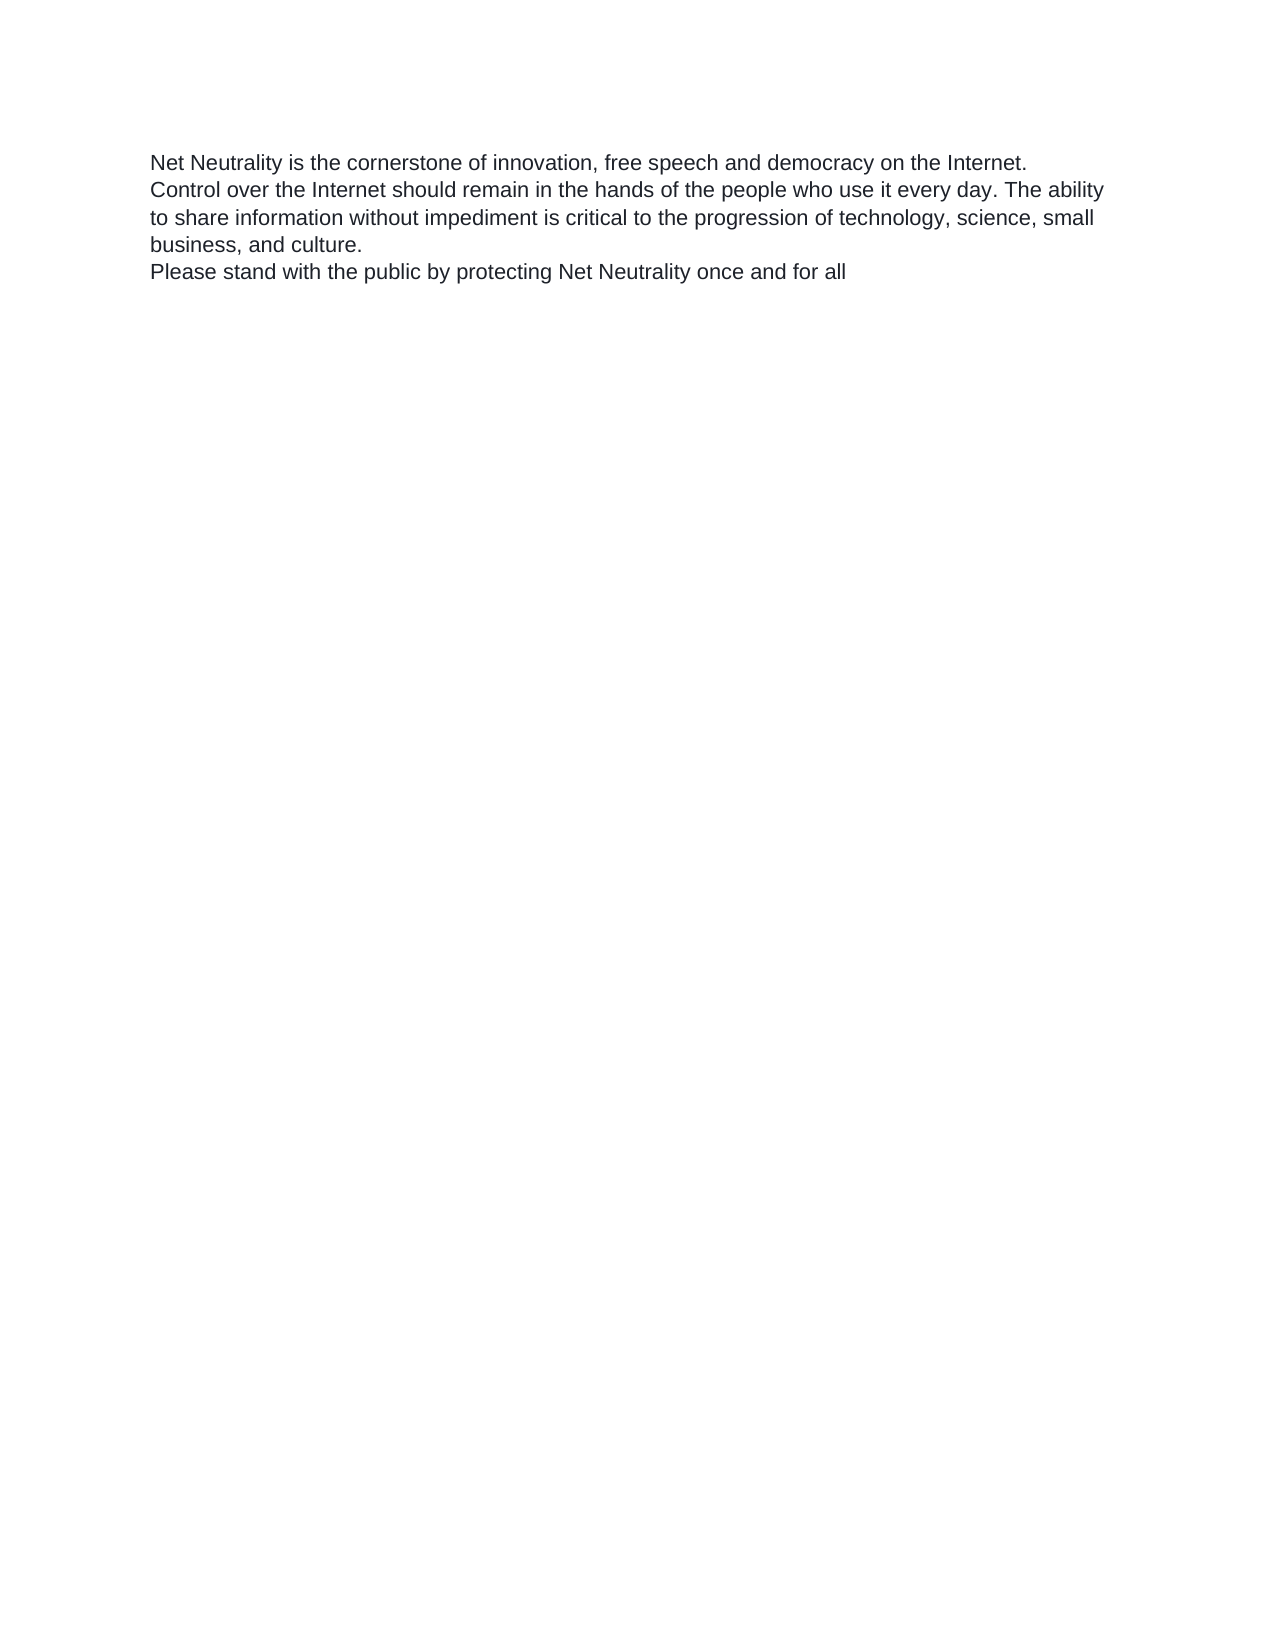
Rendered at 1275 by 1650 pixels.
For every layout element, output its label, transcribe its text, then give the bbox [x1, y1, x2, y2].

text Net Neutrality is the cornerstone of innovation, free speech and democracy on the Internet. Control over the Internet should remain in the hands of the people who use it every day. The ability to share information without impediment is critical to the progression of technology, science, small business, and culture. Please stand with the public by protecting Net Neutrality once and for all [150, 150, 1125, 284]
